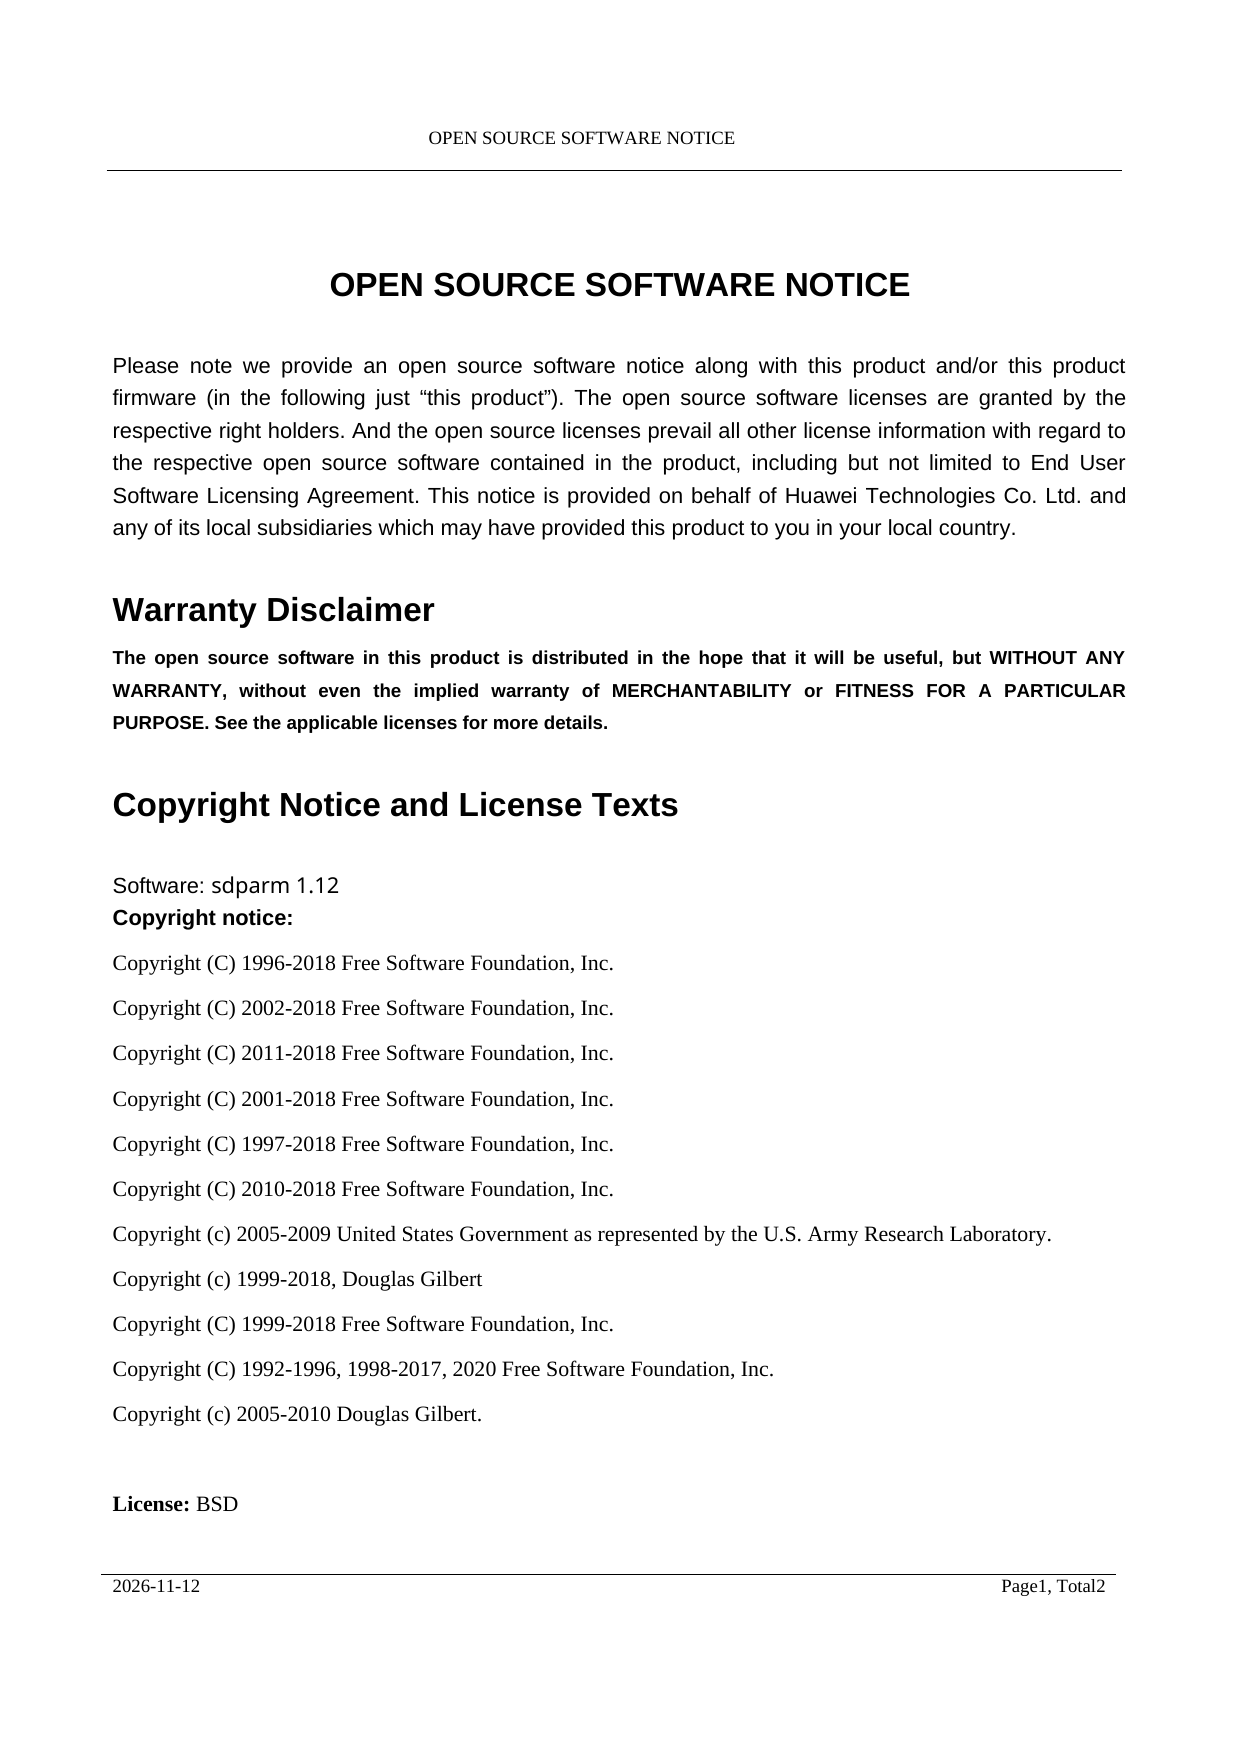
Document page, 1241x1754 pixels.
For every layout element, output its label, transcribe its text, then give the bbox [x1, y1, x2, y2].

text Copyright (c) 2005-2010 Douglas Gilbert. [112, 1398, 1128, 1430]
text Copyright (C) 1996-2018 Free Software Foundation, Inc. [112, 947, 1128, 979]
text Copyright (C) 2010-2018 Free Software Foundation, Inc. [112, 1172, 1128, 1204]
text OPEN SOURCE SOFTWARE NOTICE [112, 251, 1128, 316]
text Copyright (C) 1999-2018 Free Software Foundation, Inc. [112, 1307, 1128, 1340]
text Copyright (C) 2011-2018 Free Software Foundation, Inc. [112, 1037, 1128, 1069]
text Copyright (c) 2005-2009 United States Government as represented by the U.S. Army Research Laboratory. [112, 1217, 1128, 1250]
text Warranty Disclaimer [112, 576, 1128, 641]
text Copyright (C) 2001-2018 Free Software Foundation, Inc. [112, 1082, 1128, 1114]
text Copyright (C) 2002-2018 Free Software Foundation, Inc. [112, 992, 1128, 1024]
text Copyright notice: [112, 901, 1128, 934]
text Please note we provide an open source software notice along with this product and/or this product firmware (in the following just “this product”). The open source software licenses are granted by the respective right holders. And the open source licenses prevail all other license information with regard to the respective open source software contained in the product, including but not limited to End User Software Licensing Agreement. This notice is provided on behalf of Huawei Technologies Co. Ltd. and any of its local subsidiaries which may have provided this product to you in your local country. [112, 349, 1128, 544]
text Copyright (C) 1997-2018 Free Software Foundation, Inc. [112, 1127, 1128, 1159]
text Copyright (C) 1992-1996, 1998-2017, 2020 Free Software Foundation, Inc. [112, 1352, 1128, 1385]
text Software: sdparm 1.12 [112, 869, 1128, 901]
text The open source software in this product is distributed in the hope that it will be useful, but WITHOUT ANY WARRANTY, without even the implied warranty of MERCHANTABILITY or FITNESS FOR A PARTICULAR PURPOSE. See the applicable licenses for more details. [112, 641, 1128, 739]
text License: BSD [112, 1488, 1128, 1520]
text Copyright (c) 1999-2018, Douglas Gilbert [112, 1262, 1128, 1295]
text Copyright Notice and License Texts [112, 771, 1128, 836]
